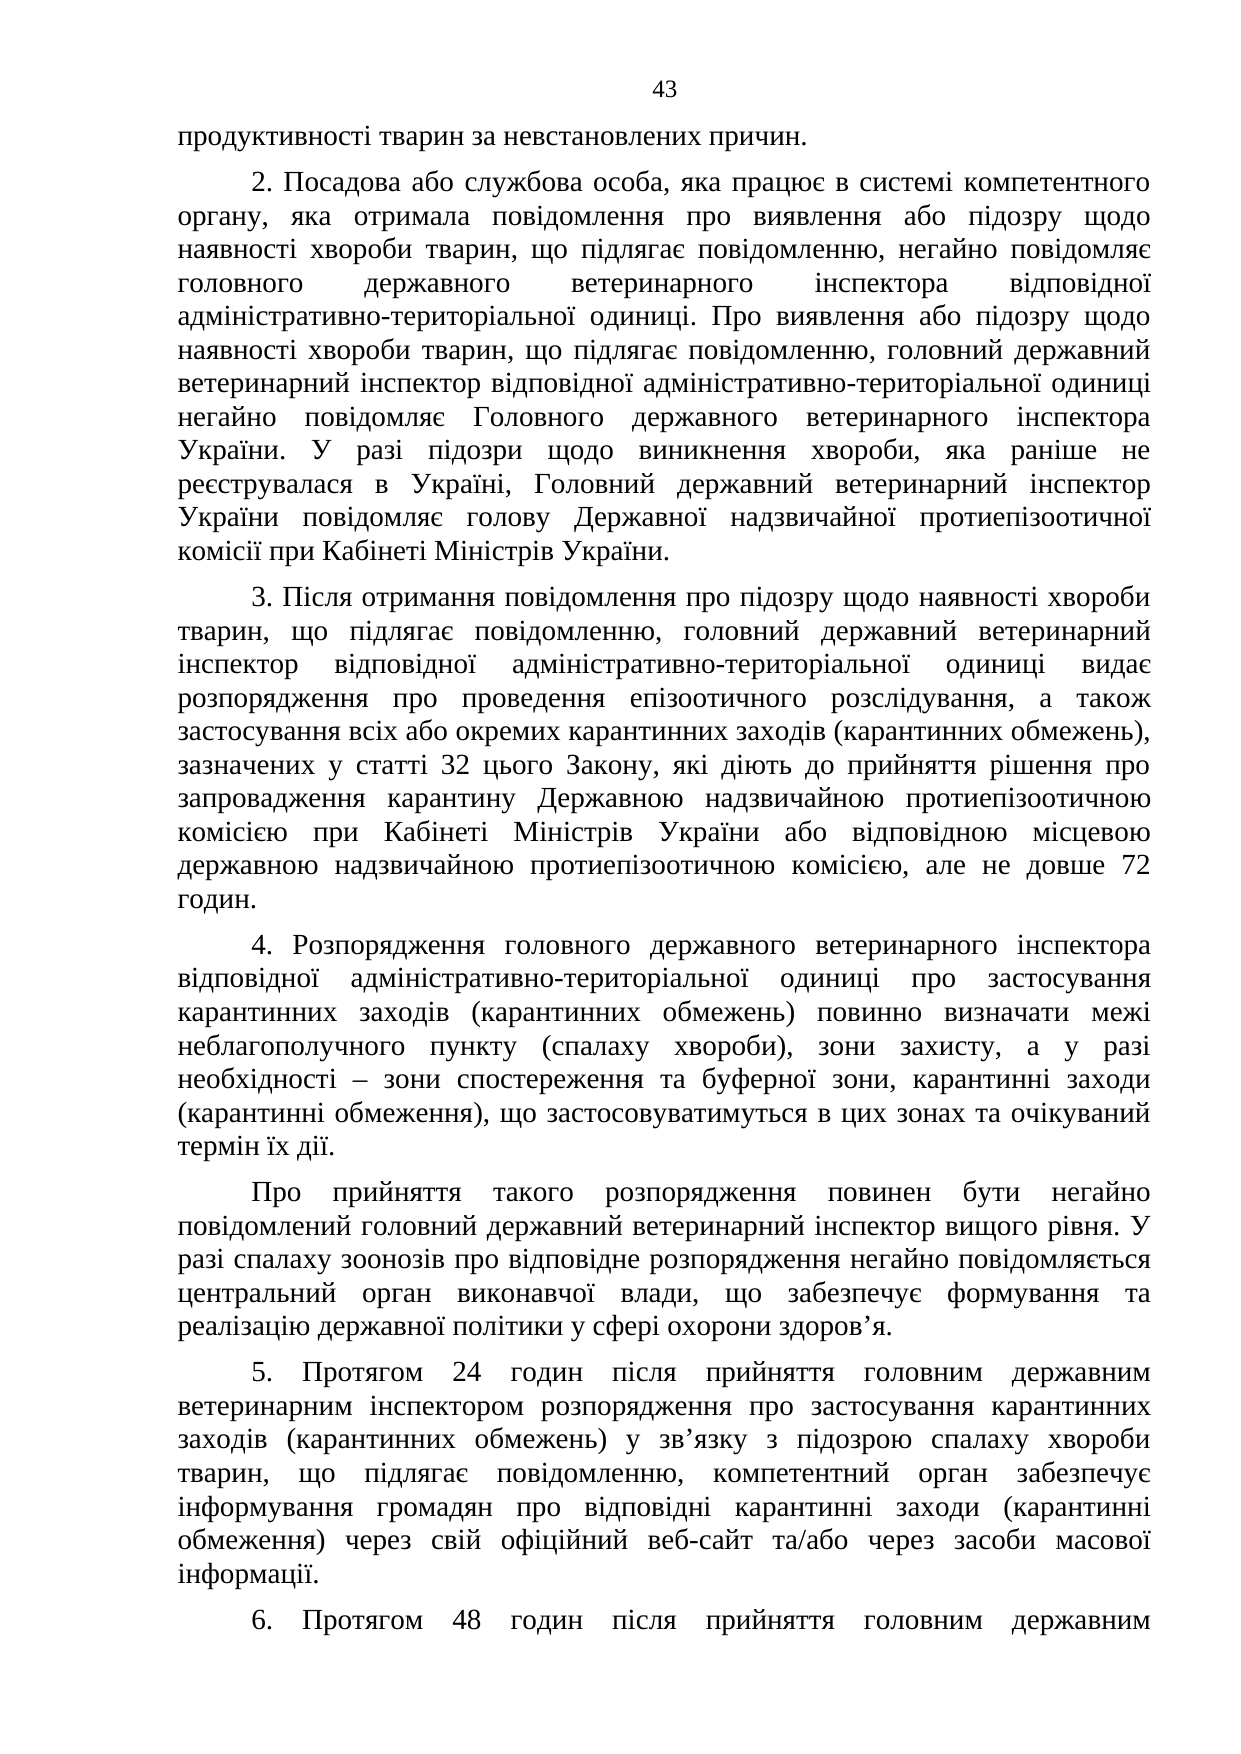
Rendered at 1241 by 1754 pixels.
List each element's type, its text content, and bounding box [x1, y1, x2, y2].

text 2. Посадова або службова особа, яка працює в системі компетентного органу, яка отримала повідомлення про виявлення або підозру щодо наявності хвороби тварин, що підлягає повідомленню, негайно повідомляє головного державного ветеринарного інспектора відповідної адміністративно-територіальної одиниці. Про виявлення або підозру щодо наявності хвороби тварин, що підлягає повідомленню, головний державний ветеринарний інспектор відповідної адміністративно-територіальної одиниці негайно повідомляє Головного державного ветеринарного інспектора України. У разі підозри щодо виникнення хвороби, яка раніше не реєструвалася в Україні, Головний державний ветеринарний інспектор України повідомляє голову Державної надзвичайної протиепізоотичної комісії при Кабінеті Міністрів України. [177, 164, 1152, 567]
text 4. Розпорядження головного державного ветеринарного інспектора відповідної адміністративно-територіальної одиниці про застосування карантинних заходів (карантинних обмежень) повинно визначати межі неблагополучного пункту (спалаху хвороби), зони захисту, а у разі необхідності – зони спостереження та буферної зони, карантинні заходи (карантинні обмеження), що застосовуватимуться в цих зонах та очікуваний термін їх дії. [177, 927, 1152, 1162]
text 3. Після отримання повідомлення про підозру щодо наявності хвороби тварин, що підлягає повідомленню, головний державний ветеринарний інспектор відповідної адміністративно-територіальної одиниці видає розпорядження про проведення епізоотичного розслідування, а також застосування всіх або окремих карантинних заходів (карантинних обмежень), зазначених у статті 32 цього Закону, які діють до прийняття рішення про запровадження карантину Державною надзвичайною протиепізоотичною комісією при Кабінеті Міністрів України або відповідною місцевою державною надзвичайною протиепізоотичною комісією, але не довше 72 годин. [177, 579, 1152, 914]
text 5. Протягом 24 годин після прийняття головним державним ветеринарним інспектором розпорядження про застосування карантинних заходів (карантинних обмежень) у зв’язку з підозрою спалаху хвороби тварин, що підлягає повідомленню, компетентний орган забезпечує інформування громадян про відповідні карантинні заходи (карантинні обмеження) через свій офіційний веб-сайт та/або через засоби масової інформації. [177, 1354, 1152, 1589]
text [177, 118, 1152, 152]
text Про прийняття такого розпорядження повинен бути негайно повідомлений головний державний ветеринарний інспектор вищого рівня. У разі спалаху зоонозів про відповідне розпорядження негайно повідомляється центральний орган виконавчої влади, що забезпечує формування та реалізацію державної політики у сфері охорони здоров’я. [177, 1174, 1152, 1342]
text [177, 1602, 1152, 1635]
